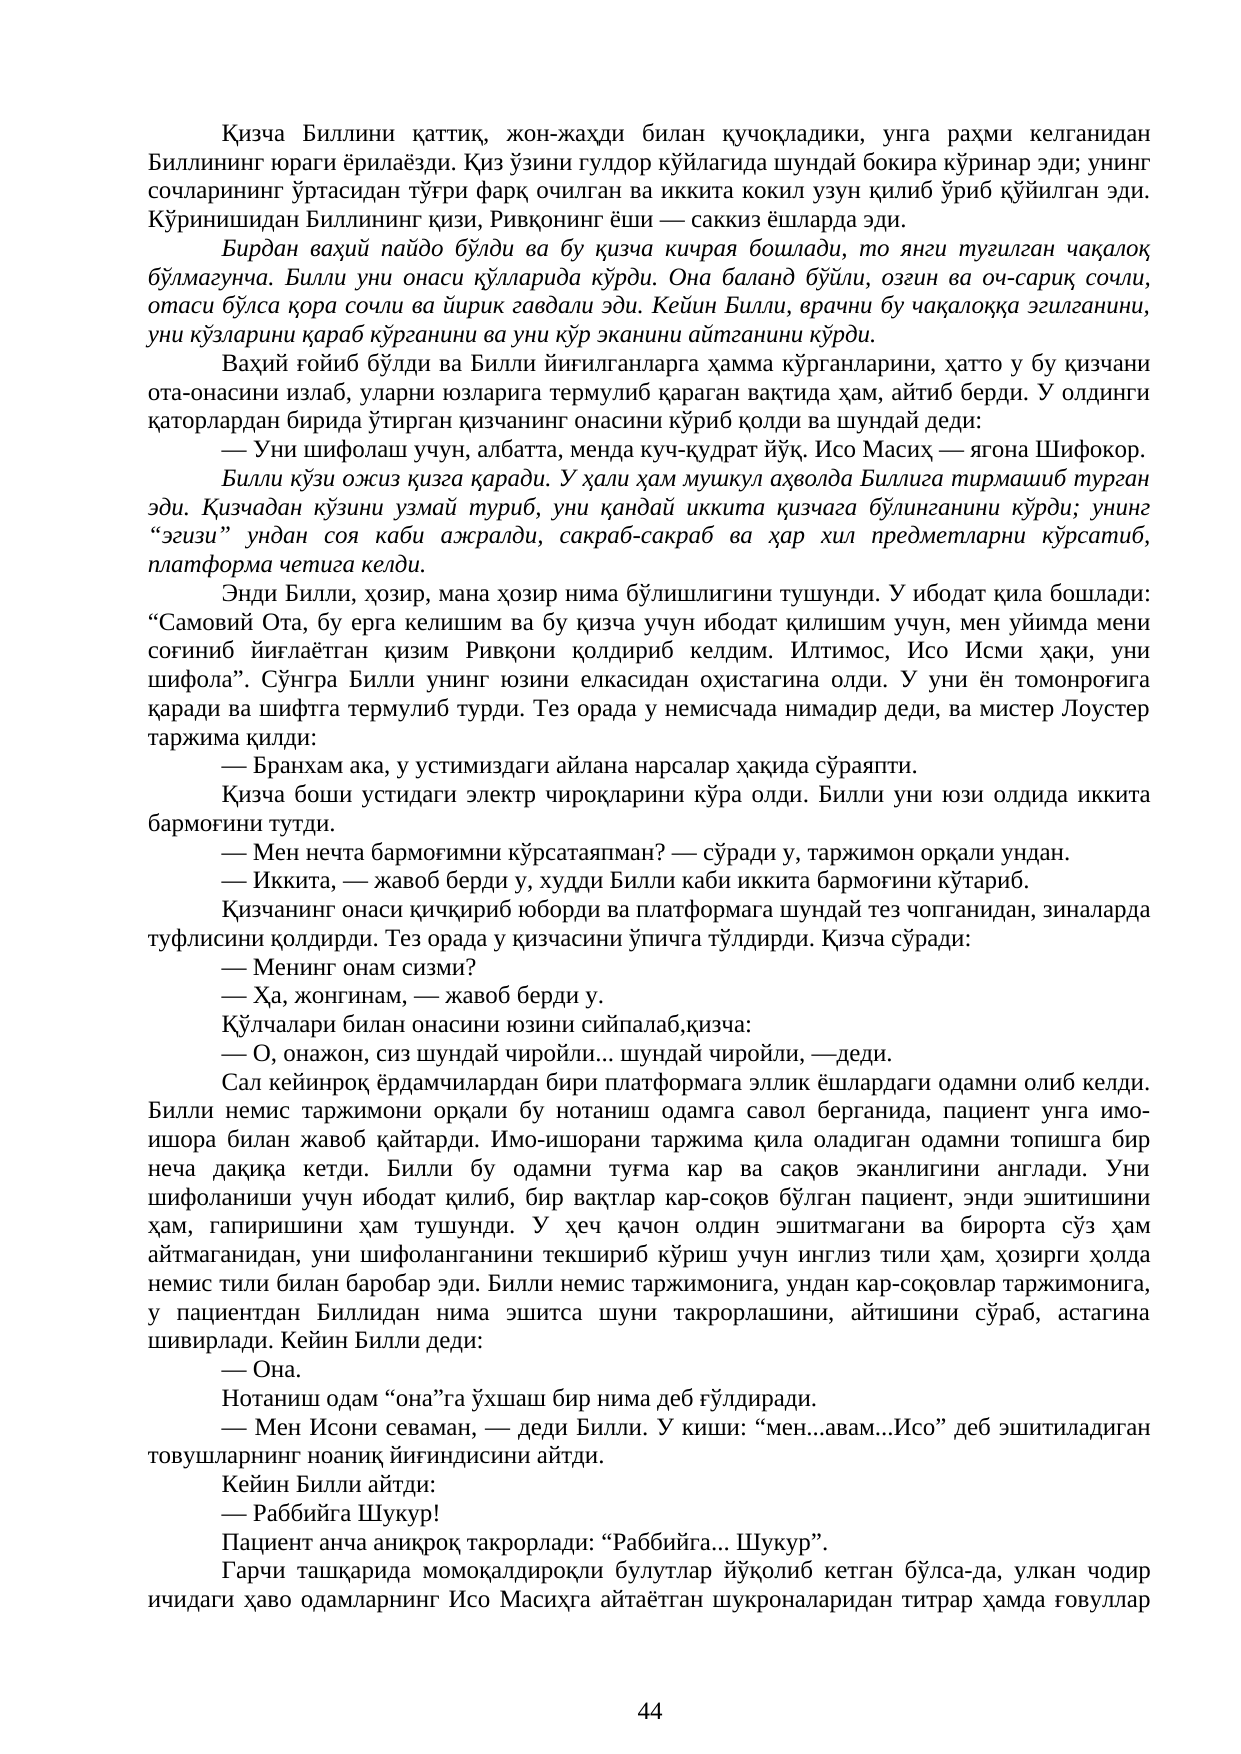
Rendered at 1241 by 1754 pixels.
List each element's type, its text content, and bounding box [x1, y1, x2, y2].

text Бирдан ваҳий пайдо бўлди ва бу қизча кичрая бошлади, то янги туғилган чақалоқ бўлмагунча. Билли уни онаси қўлларида кўрди. Она баланд бўйли, озғин ва оч-сариқ сочли, отаси бўлса қора сочли ва йирик гавдали эди. Кейин Билли, врачни бу чақалоққа эгилганини, уни кўзларини қараб кўрганини ва уни кўр эканини айтганини кўрди. [148, 233, 1152, 348]
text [148, 1556, 1152, 1613]
text Энди Билли, ҳозир, мана ҳозир нима бўлишлигини тушунди. У ибодат қила бошлади: “Самовий Ота, бу ерга келишим ва бу қизча учун ибодат қилишим учун, мен уйимда мени соғиниб йиғлаётган қизим Ривқони қолдириб келдим. Илтимос, Исо Исми ҳақи, уни шифола”. Сўнгра Билли унинг юзини елкасидан оҳистагина олди. У уни ён томонроғига қаради ва шифтга термулиб турди. Тез орада у немисчада нимадир деди, ва мистер Лоустер таржима қилди: [148, 578, 1152, 751]
text Қизча Биллини қаттиқ, жон-жаҳди билан қучоқладики, унга раҳми келганидан Биллининг юраги ёрилаёзди. Қиз ўзини гулдор кўйлагида шундай бокира кўринар эди; унинг сочларининг ўртасидан тўғри фарқ очилган ва иккита кокил узун қилиб ўриб қўйилган эди. Кўринишидан Биллининг қизи, Ривқонинг ёши ― саккиз ёшларда эди. [148, 118, 1152, 233]
text ― О, онажон, сиз шундай чиройли... шундай чиройли, ―деди. [148, 1038, 1152, 1067]
text ― Бранхам ака, у устимиздаги айлана нарсалар ҳақида сўраяпти. [148, 751, 1152, 779]
text ― Мен Исони севаман, ― деди Билли. У киши: “мен...авам...Исо” деб эшитиладиган товушларнинг ноаниқ йиғиндисини айтди. [148, 1412, 1152, 1469]
text Қўлчалари билан онасини юзини сийпалаб,қизча: [148, 1009, 1152, 1038]
text ― Мен нечта бармоғимни кўрсатаяпман? ― сўради у, таржимон орқали ундан. [148, 837, 1152, 866]
text Сал кейинроқ ёрдамчилардан бири платформага эллик ёшлардаги одамни олиб келди. Билли немис таржимони орқали бу нотаниш одамга савол берганида, пациент унга имо-ишора билан жавоб қайтарди. Имо-ишорани таржима қила оладиган одамни топишга бир неча дақиқа кетди. Билли бу одамни туғма кар ва сақов эканлигини англади. Уни шифоланиши учун ибодат қилиб, бир вақтлар кар-соқов бўлган пациент, энди эшитишини ҳам, гапиришини ҳам тушунди. У ҳеч қачон олдин эшитмагани ва бирорта сўз ҳам айтмаганидан, уни шифоланганини текшириб кўриш учун инглиз тили ҳам, ҳозирги ҳолда немис тили билан баробар эди. Билли немис таржимонига, ундан кар-соқовлар таржимонига, у пациентдан Биллидан нима эшитса шуни такрорлашини, айтишини сўраб, астагина шивирлади. Кейин Билли деди: [148, 1067, 1152, 1354]
text ― Раббийга Шукур! [148, 1498, 1152, 1527]
text Пациент анча аниқроқ такрорлади: “Раббийга... Шукур”. [148, 1527, 1152, 1556]
text ― Уни шифолаш учун, албатта, менда куч-қудрат йўқ. Исо Масиҳ ― ягона Шифокор. [148, 434, 1152, 463]
text Қизчанинг онаси қичқириб юборди ва платформага шундай тез чопганидан, зиналарда туфлисини қолдирди. Тез орада у қизчасини ўпичга тўлдирди. Қизча сўради: [148, 894, 1152, 952]
text Қизча боши устидаги электр чироқларини кўра олди. Билли уни юзи олдида иккита бармоғини тутди. [148, 779, 1152, 837]
text ― Менинг онам сизми? [148, 952, 1152, 981]
text ― Иккита, ― жавоб берди у, худди Билли каби иккита бармоғини кўтариб. [148, 866, 1152, 894]
text ― Ҳа, жонгинам, ― жавоб берди у. [148, 981, 1152, 1009]
text Нотаниш одам “она”га ўхшаш бир нима деб ғўлдиради. [148, 1383, 1152, 1412]
text Ваҳий ғойиб бўлди ва Билли йиғилганларга ҳамма кўрганларини, ҳатто у бу қизчани ота-онасини излаб, уларни юзларига термулиб қараган вақтида ҳам, айтиб берди. У олдинги қаторлардан бирида ўтирган қизчанинг онасини кўриб қолди ва шундай деди: [148, 348, 1152, 434]
text Билли кўзи ожиз қизга қаради. У ҳали ҳам мушкул аҳволда Биллига тирмашиб турган эди. Қизчадан кўзини узмай туриб, уни қандай иккита қизчага бўлинганини кўрди; унинг “эгизи” ундан соя каби ажралди, сакраб-сакраб ва ҳар хил предметларни кўрсатиб, платформа четига келди. [148, 463, 1152, 578]
text ― Она. [148, 1354, 1152, 1383]
text Кейин Билли айтди: [148, 1469, 1152, 1498]
